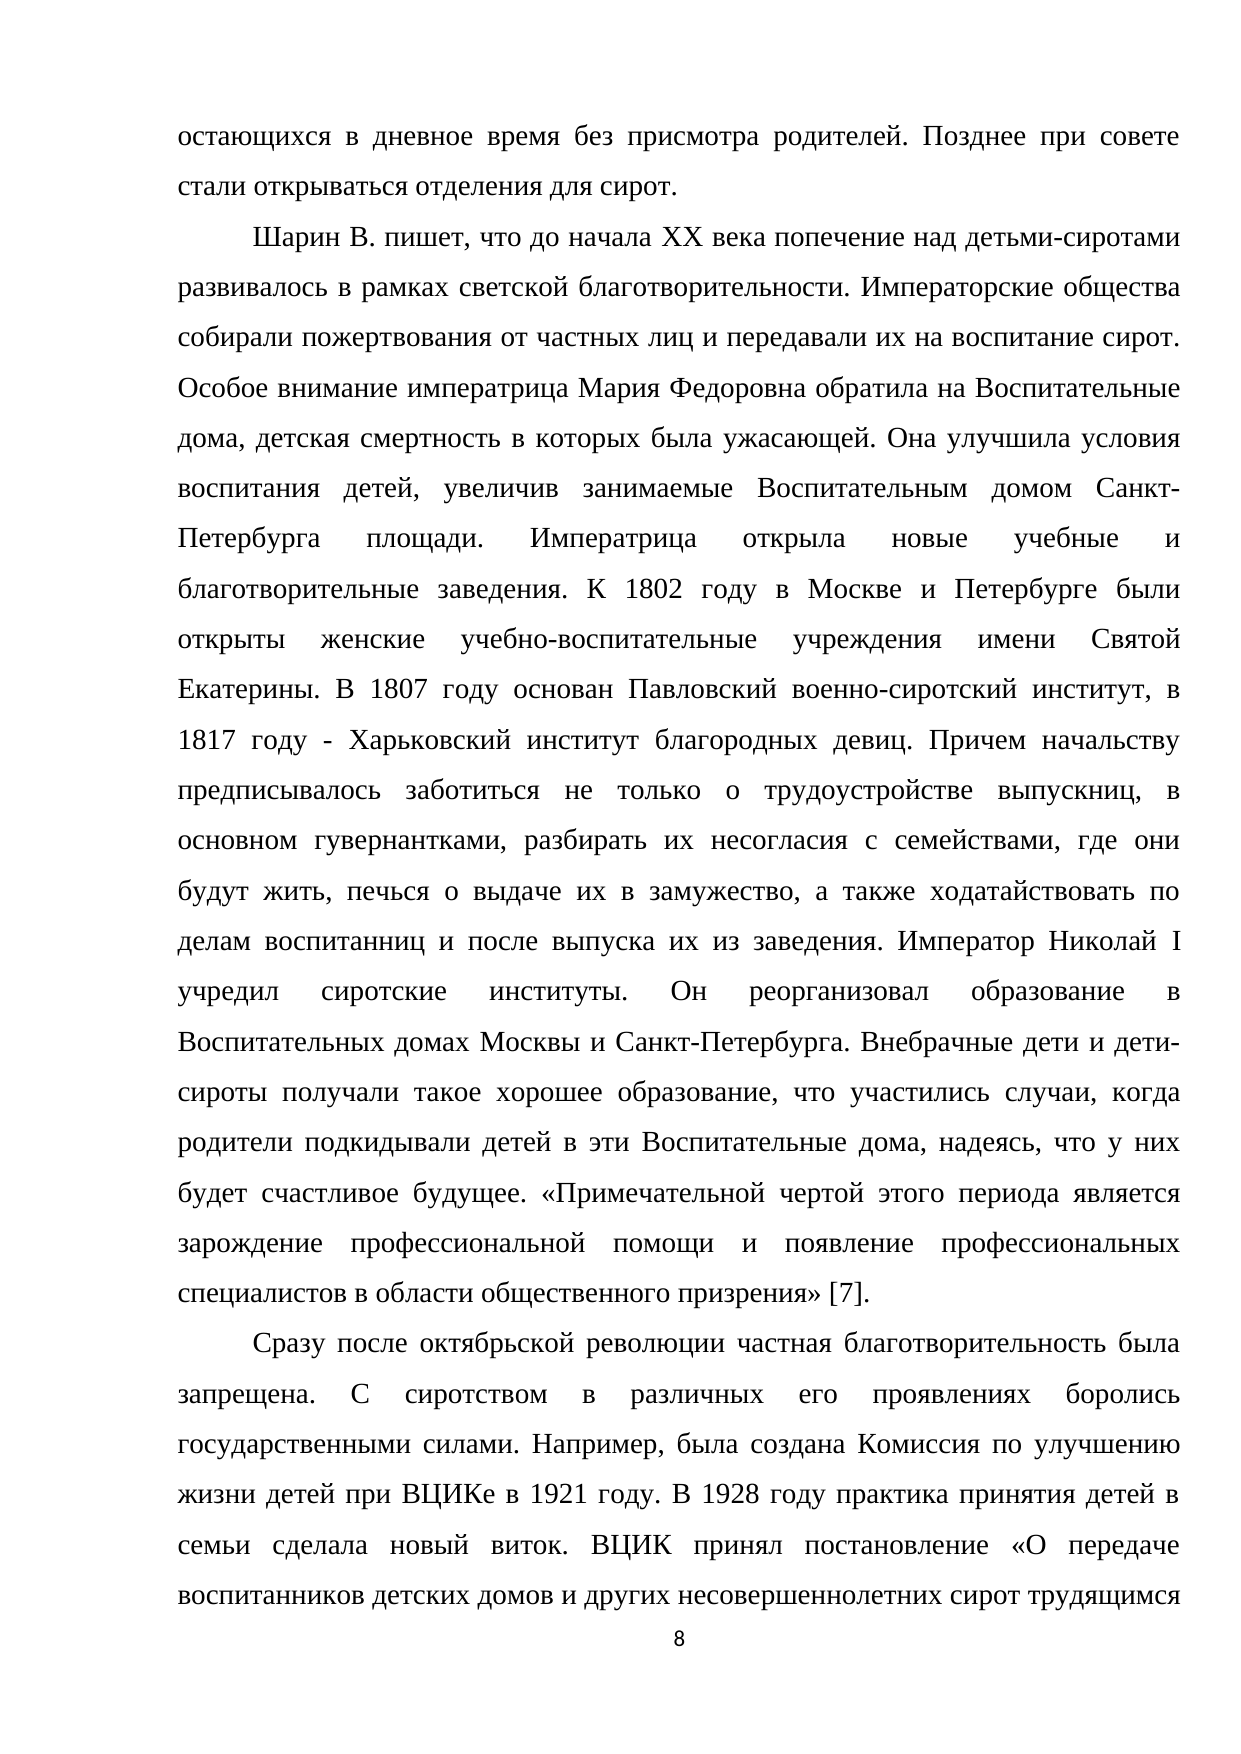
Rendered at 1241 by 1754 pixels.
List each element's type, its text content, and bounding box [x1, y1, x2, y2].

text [177, 118, 1181, 202]
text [177, 1326, 1181, 1611]
text Шарин В. пишет, что до начала XX века попечение над детьми-сиротами развивалось в рамках светской благотворительности. Императорские общества собирали пожертвования от частных лиц и передавали их на воспитание сирот. Особое внимание императрица Мария Федоровна обратила на Воспитательные дома, детская смертность в которых была ужасающей. Она улучшила условия воспитания детей, увеличив занимаемые Воспитательным домом Санкт-Петербурга площади. Императрица открыла новые учебные и благотворительные заведения. К 1802 году в Москве и Петербурге были открыты женские учебно-воспитательные учреждения имени Святой Екатерины. В 1807 году основан Павловский военно-сиротский институт, в 1817 году - Харьковский институт благородных девиц. Причем начальству предписывалось заботиться не только о трудоустройстве выпускниц, в основном гувернантками, разбирать их несогласия с семействами, где они будут жить, печься о выдаче их в замужество, а также ходатайствовать по делам воспитанниц и после выпуска их из заведения. Император Николай I учредил сиротские институты. Он реорганизовал образование в Воспитательных домах Москвы и Санкт-Петербурга. Внебрачные дети и дети-сироты получали такое хорошее образование, что участились случаи, когда родители подкидывали детей в эти Воспитательные дома, надеясь, что у них будет счастливое будущее. «Примечательной чертой этого периода является зарождение профессиональной помощи и появление профессиональных специалистов в области общественного призрения» [7]. [177, 219, 1181, 1309]
